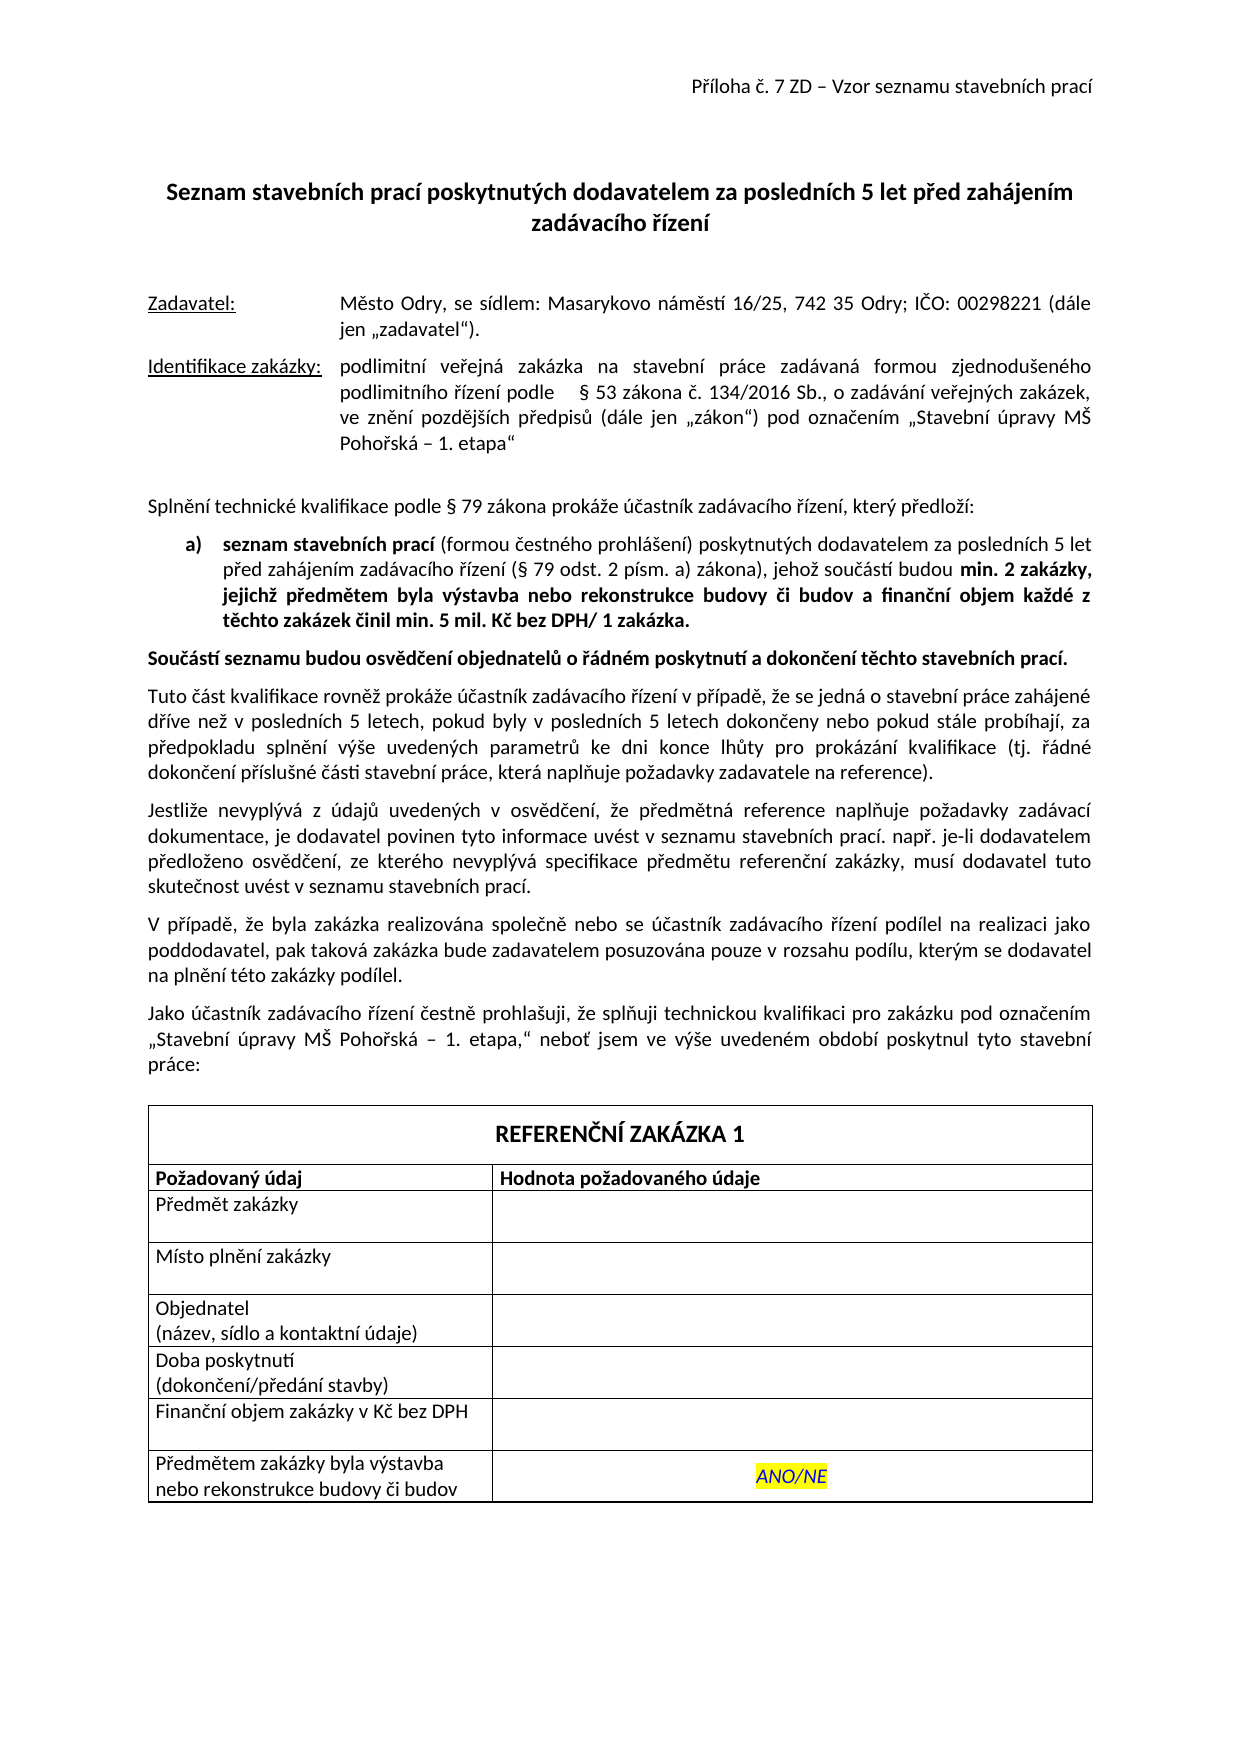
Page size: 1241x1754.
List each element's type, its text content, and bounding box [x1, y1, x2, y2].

table_cell [493, 1347, 1092, 1398]
text Tuto část kvalifikace rovněž prokáže účastník zadávacího řízení v případě, že se jedná o stavební práce zahájené dříve než v posledních 5 letech, pokud byly v posledních 5 letech dokončeny nebo pokud stále probíhají, za předpokladu splnění výše uvedených parametrů ke dni konce lhůty pro prokázání kvalifikace (tj. řádné dokončení příslušné části stavební práce, která naplňuje požadavky zadavatele na reference). [148, 683, 1093, 785]
table_cell Předmět zakázky [149, 1191, 492, 1242]
text Součástí seznamu budou osvědčení objednatelů o řádném poskytnutí a dokončení těchto stavebních prací. [148, 645, 1093, 671]
table_cell Hodnota požadovaného údaje [493, 1165, 1092, 1190]
table_cell Místo plnění zakázky [149, 1243, 492, 1294]
table_cell Předmětem zakázky byla výstavba nebo rekonstrukce budovy či budov [149, 1451, 492, 1501]
text Jako účastník zadávacího řízení čestně prohlašuji, že splňuji technickou kvalifikaci pro zakázku pod označením „Stavební úpravy MŠ Pohořská – 1. etapa,“ neboť jsem ve výše uvedeném období poskytnul tyto stavební práce: [148, 1000, 1093, 1077]
table_cell Požadovaný údaj [149, 1165, 492, 1190]
table_cell [493, 1295, 1092, 1346]
text Identifikace zakázky: podlimitní veřejná zakázka na stavební práce zadávaná formou zjednodušeného podlimitního řízení podle § 53 zákona č. 134/2016 Sb., o zadávání veřejných zakázek, ve znění pozdějších předpisů (dále jen „zákon“) pod označením „Stavební úpravy MŠ Pohořská – 1. etapa“ [148, 354, 1093, 455]
table_header referenční zakázka 1 [149, 1106, 1092, 1164]
text Jestliže nevyplývá z údajů uvedených v osvědčení, že předmětná reference naplňuje požadavky zadávací dokumentace, je dodavatel povinen tyto informace uvést v seznamu stavebních prací. např. je-li dodavatelem předloženo osvědčení, ze kterého nevyplývá specifikace předmětu referenční zakázky, musí dodavatel tuto skutečnost uvést v seznamu stavebních prací. [148, 797, 1093, 899]
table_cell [149, 1295, 492, 1346]
table_cell ANO/NE [493, 1451, 1092, 1501]
table_cell [493, 1191, 1092, 1242]
list seznam stavebních prací (formou čestného prohlášení) poskytnutých dodavatelem za posledních 5 let před zahájením zadávacího řízení (§ 79 odst. 2 písm. a) zákona), jehož součástí budou min. 2 zakázky, jejichž předmětem byla výstavba nebo rekonstrukce budovy či budov a finanční objem každé z těchto zakázek činil min. 5 mil. Kč bez DPH/ 1 zakázka. [185, 531, 1093, 633]
table_cell [493, 1243, 1092, 1294]
text V případě, že byla zakázka realizována společně nebo se účastník zadávacího řízení podílel na realizaci jako poddodavatel, pak taková zakázka bude zadavatelem posuzována pouze v rozsahu podílu, kterým se dodavatel na plnění této zakázky podílel. [148, 912, 1093, 988]
table_cell [493, 1399, 1092, 1449]
text Zadavatel: Město Odry, se sídlem: Masarykovo náměstí 16/25, 742 35 Odry; IČO: 00298221 (dále jen „zadavatel“). [148, 290, 1093, 341]
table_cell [149, 1347, 492, 1398]
text Seznam stavebních prací poskytnutých dodavatelem za posledních 5 let před zahájením zadávacího řízení [148, 176, 1093, 237]
text Splnění technické kvalifikace podle § 79 zákona prokáže účastník zadávacího řízení, který předloží: [148, 493, 1093, 519]
table_cell Finanční objem zakázky v Kč bez DPH [149, 1399, 492, 1449]
